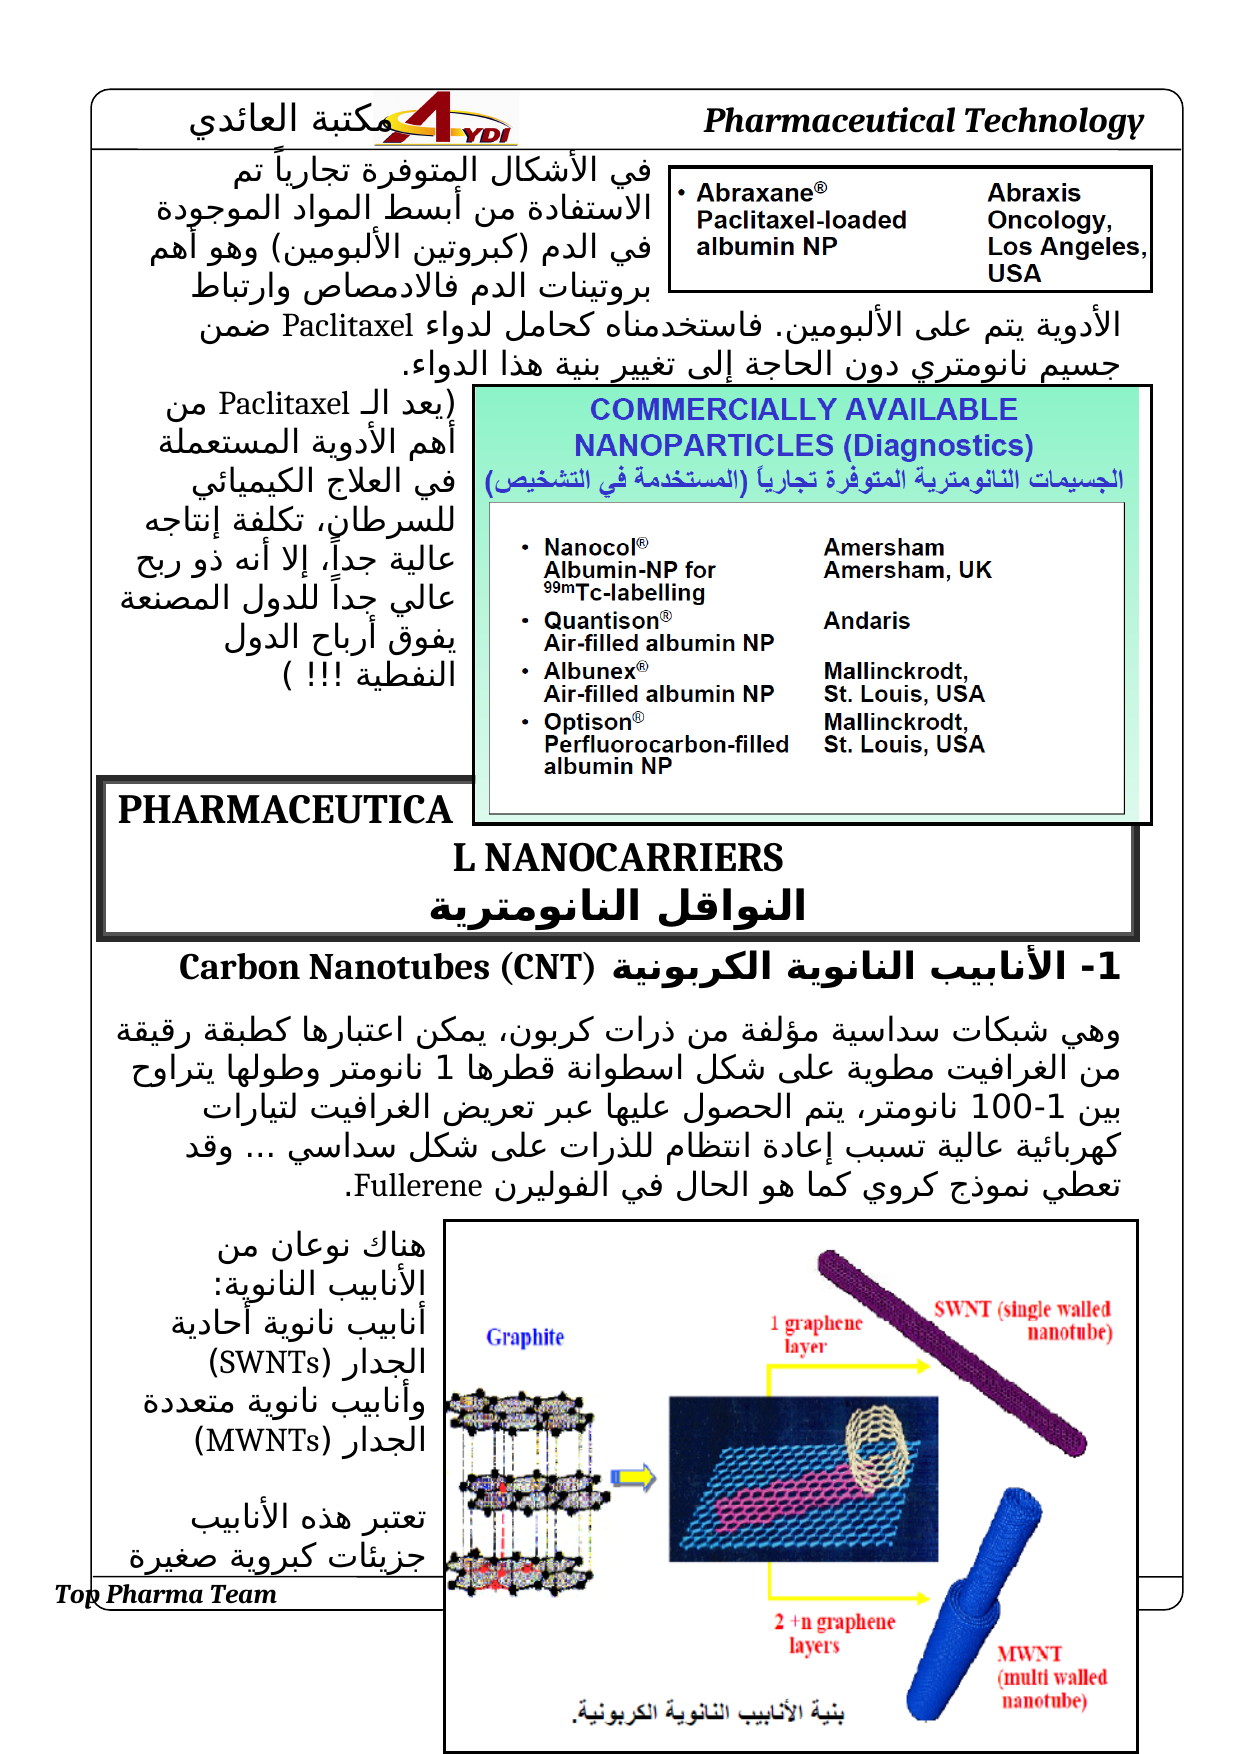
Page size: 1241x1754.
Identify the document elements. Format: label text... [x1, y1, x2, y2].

text (يعد الـ Paclitaxel من أهم الأدوية المستعملة في العلاج الكيميائي للسرطان، تكلفة إنتاجه عالية جداً، إلا أنه ذو ربح عالي جداً للدول المصنعة يفوق أرباح الدول النفطية !!! ) [114, 383, 1122, 695]
text أنابيب نانوية أحادية الجدار (SWNTs) وأنابيب نانوية متعددة الجدار (MWNTs) [114, 1303, 443, 1459]
text في الأشكال المتوفرة تجارياً تم الاستفادة من أبسط المواد الموجودة في الدم (كبروتين الألبومين) وهو أهم بروتينات الدم فالادمصاص وارتباط الأدوية يتم على الألبومين. فاستخدمناه كحامل لدواء Paclitaxel ضمن جسيم نانومتري دون الحاجة إلى تغيير بنية هذا الدواء. [114, 150, 1122, 383]
text النواقل النانومترية [106, 867, 1131, 932]
picture [671, 169, 1150, 290]
text PHARMACEUTICAL NANOCARRIERS [106, 784, 1131, 867]
picture [475, 387, 1150, 821]
text وهي شبكات سداسية مؤلفة من ذرات كربون، يمكن اعتبارها كطبقة رقيقة من الغرافيت مطوية على شكل اسطوانة قطرها 1 نانومتر وطولها يتراوح بين 1-100 نانومتر، يتم الحصول عليها عبر تعريض الغرافيت لتيارات كهربائية عالية تسبب إعادة انتظام للذرات على شكل سداسي ... وقد تعطي نموذج كروي كما هو الحال في الفوليرن Fullerene. [114, 1010, 1122, 1205]
text 1- الأنابيب النانوية الكربونية Carbon Nanotubes (CNT) [114, 945, 1122, 989]
text هناك نوعان من الأنابيب النانوية: [114, 1226, 443, 1303]
picture [446, 1222, 1136, 1750]
picture [372, 91, 520, 148]
